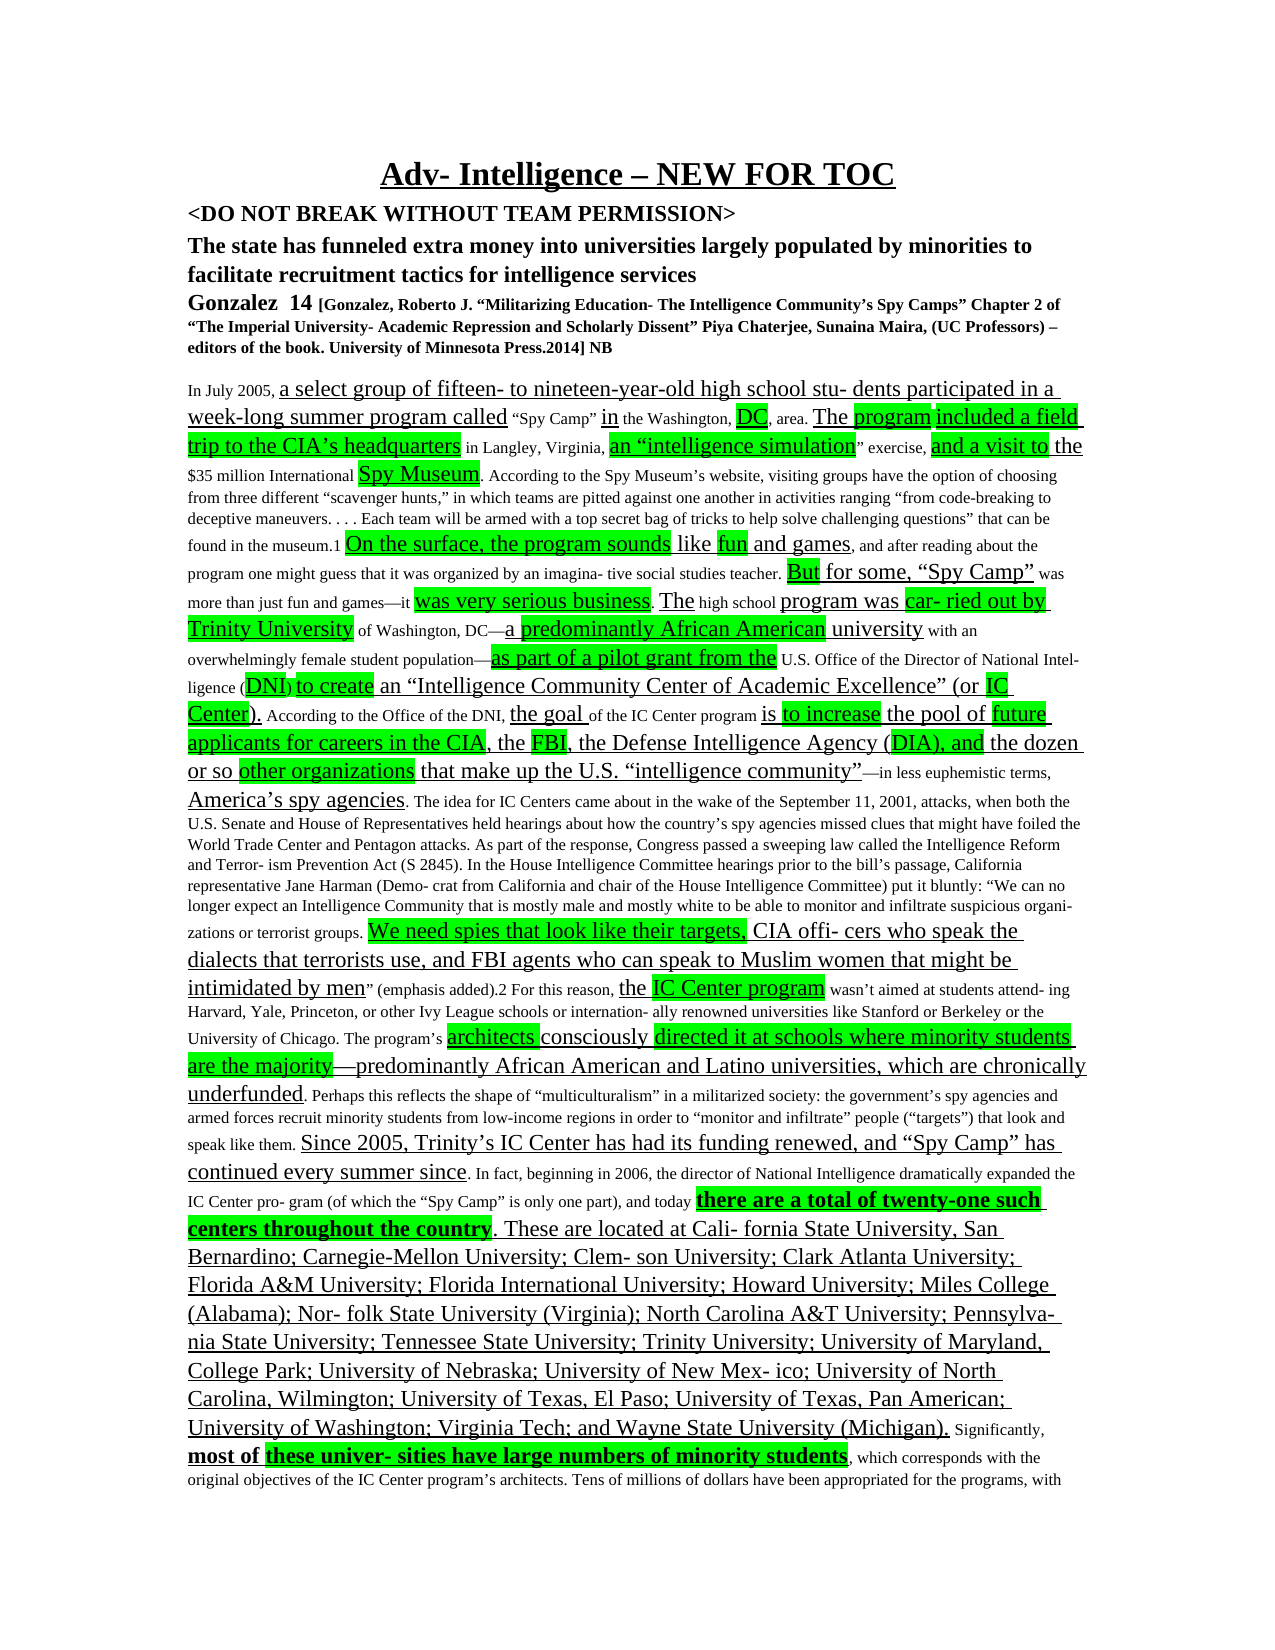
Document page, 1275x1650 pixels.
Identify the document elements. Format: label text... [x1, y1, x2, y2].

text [187, 1076, 1087, 1489]
subtitle <DO NOT BREAK WITHOUT TEAM PERMISSION> [187, 200, 1087, 226]
subtitle Adv- Intelligence – NEW FOR TOC [187, 154, 1087, 192]
text Gonzalez 14 [Gonzalez, Roberto J. “Militarizing Education- The Intelligence Community’s Spy Camps” Chapter 2 of “The Imperial University- Academic Repression and Scholarly Dissent” Piya Chaterjee, Sunaina Maira, (UC Professors) – editors of the book. University of Minnesota Press.2014] NB [187, 289, 1087, 357]
subtitle The state has funneled extra money into universities largely populated by minorities to facilitate recruitment tactics for intelligence services [187, 232, 1087, 287]
